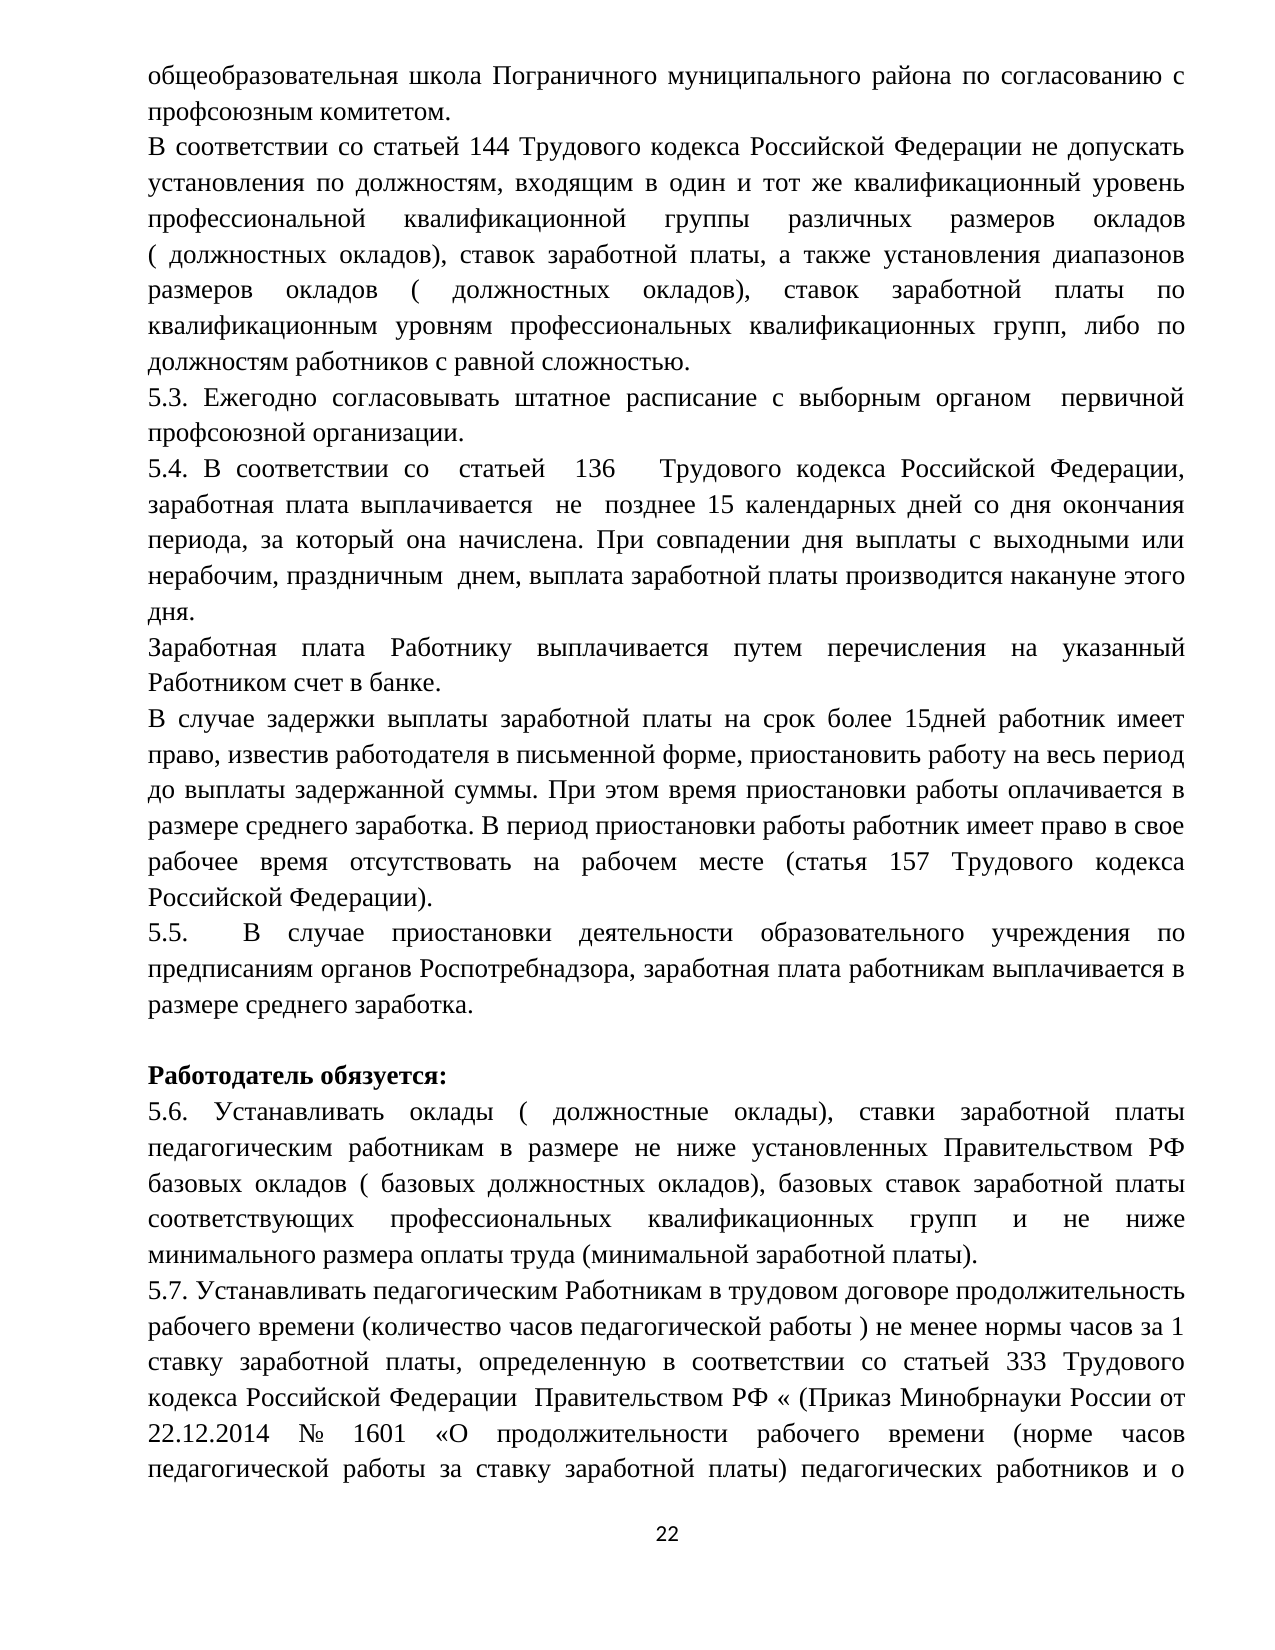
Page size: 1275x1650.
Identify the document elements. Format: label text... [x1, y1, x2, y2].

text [148, 1274, 1186, 1484]
text 5.4. В соответствии со статьей 136 Трудового кодекса Российской Федерации, заработная плата выплачивается не позднее 15 календарных дней со дня окончания периода, за который она начислена. При совпадении дня выплаты с выходными или нерабочим, праздничным днем, выплата заработной платы производится накануне этого дня. [148, 452, 1186, 626]
text В соответствии со статьей 144 Трудового кодекса Российской Федерации не допускать установления по должностям, входящим в один и тот же квалификационный уровень профессиональной квалификационной группы различных размеров окладов ( должностных окладов), ставок заработной платы, а также установления диапазонов размеров окладов ( должностных окладов), ставок заработной платы по квалификационным уровням профессиональных квалификационных групп, либо по должностям работников с равной сложностью. [148, 131, 1186, 376]
text 5.3. Ежегодно согласовывать штатное расписание с выборным органом первичной профсоюзной организации. [148, 381, 1186, 447]
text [148, 59, 1186, 126]
text 5.6. Устанавливать оклады ( должностные оклады), ставки заработной платы педагогическим работникам в размере не ниже установленных Правительством РФ базовых окладов ( базовых должностных окладов), базовых ставок заработной платы соответствующих профессиональных квалификационных групп и не ниже минимального размера оплаты труда (минимальной заработной платы). [148, 1095, 1186, 1269]
text 5.5. В случае приостановки деятельности образовательного учреждения по предписаниям органов Роспотребнадзора, заработная плата работникам выплачивается в размере среднего заработка. [148, 917, 1186, 1019]
text Работодатель обязуется: [148, 1059, 1186, 1091]
text В случае задержки выплаты заработной платы на срок более 15дней работник имеет право, известив работодателя в письменной форме, приостановить работу на весь период до выплаты задержанной суммы. При этом время приостановки работы оплачивается в размере среднего заработка. В период приостановки работы работник имеет право в свое рабочее время отсутствовать на рабочем месте (статья 157 Трудового кодекса Российской Федерации). [148, 702, 1186, 912]
text Заработная плата Работнику выплачивается путем перечисления на указанный Работником счет в банке. [148, 631, 1186, 698]
